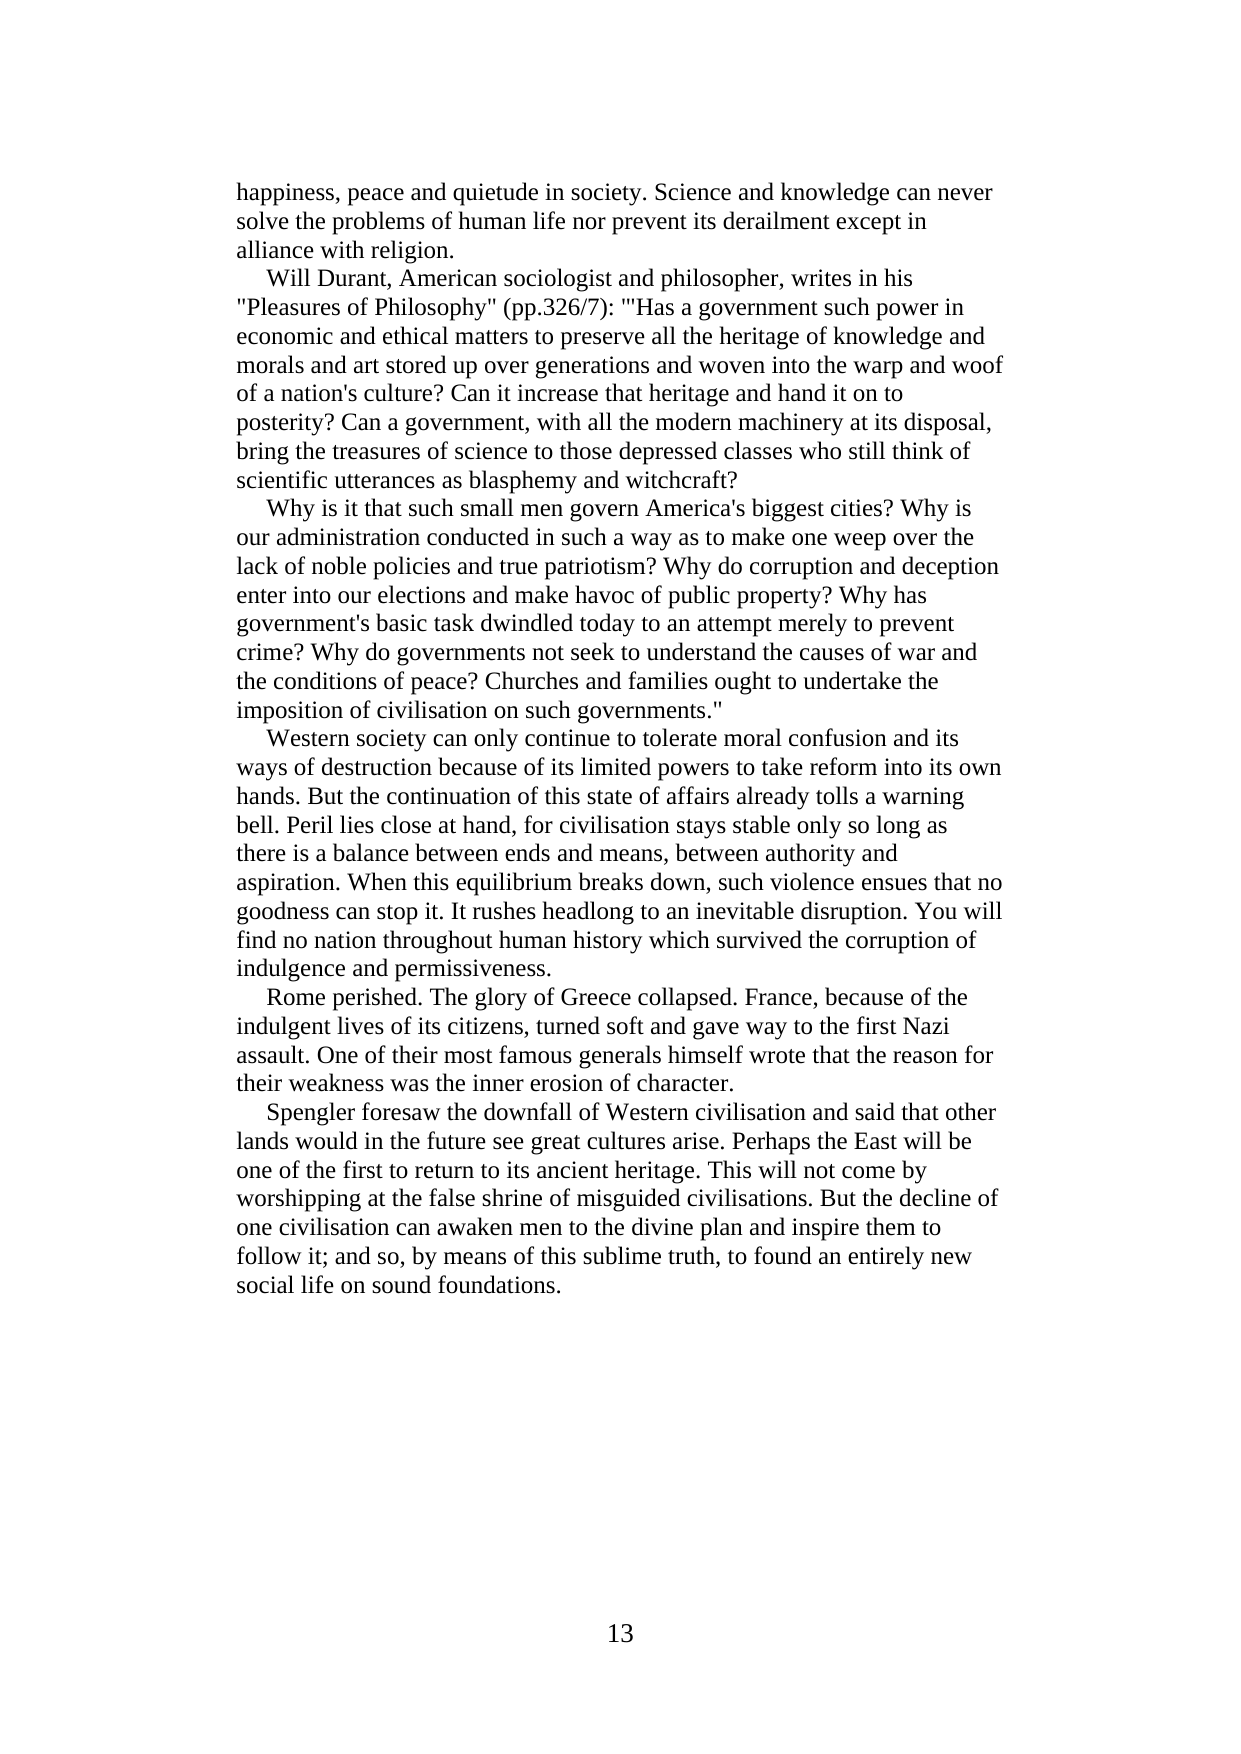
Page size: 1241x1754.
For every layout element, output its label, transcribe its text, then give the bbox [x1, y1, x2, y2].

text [236, 177, 1004, 263]
text Will Durant, American sociologist and philosopher, writes in his "Pleasures of Philosophy" (pp.326/7): '"Has a government such power in economic and ethical matters to preserve all the heritage of knowledge and morals and art stored up over generations and woven into the warp and woof of a nation's culture? Can it increase that heritage and hand it on to posterity? Can a government, with all the modern machinery at its disposal, bring the treasures of science to those depressed classes who still think of scientific utterances as blasphemy and witchcraft? [236, 263, 1004, 493]
text Rome perished. The glory of Greece collapsed. France, because of the indulgent lives of its citizens, turned soft and gave way to the first Nazi assault. One of their most famous generals himself wrote that the reason for their weakness was the inner erosion of character. [236, 982, 1004, 1097]
text Western society can only continue to tolerate moral confusion and its ways of destruction because of its limited powers to take reform into its own hands. But the continuation of this state of affairs already tolls a warning bell. Peril lies close at hand, for civilisation stays stable only so long as there is a balance between ends and means, between authority and aspiration. When this equilibrium breaks down, such violence ensues that no goodness can stop it. It rushes headlong to an inevitable disruption. You will find no nation throughout human history which survived the corruption of indulgence and permissiveness. [236, 723, 1004, 982]
text Why is it that such small men govern America's biggest cities? Why is our administration conducted in such a way as to make one weep over the lack of noble policies and true patriotism? Why do corruption and deception enter into our elections and make havoc of public property? Why has government's basic task dwindled today to an attempt merely to prevent crime? Why do governments not seek to understand the causes of war and the conditions of peace? Churches and families ought to undertake the imposition of civilisation on such governments." [236, 493, 1004, 723]
text Spengler foresaw the downfall of Western civilisation and said that other lands would in the future see great cultures arise. Perhaps the East will be one of the first to return to its ancient heritage. This will not come by worshipping at the false shrine of misguided civilisations. But the decline of one civilisation can awaken men to the divine plan and inspire them to follow it; and so, by means of this sublime truth, to found an entirely new social life on sound foundations. [236, 1097, 1004, 1298]
